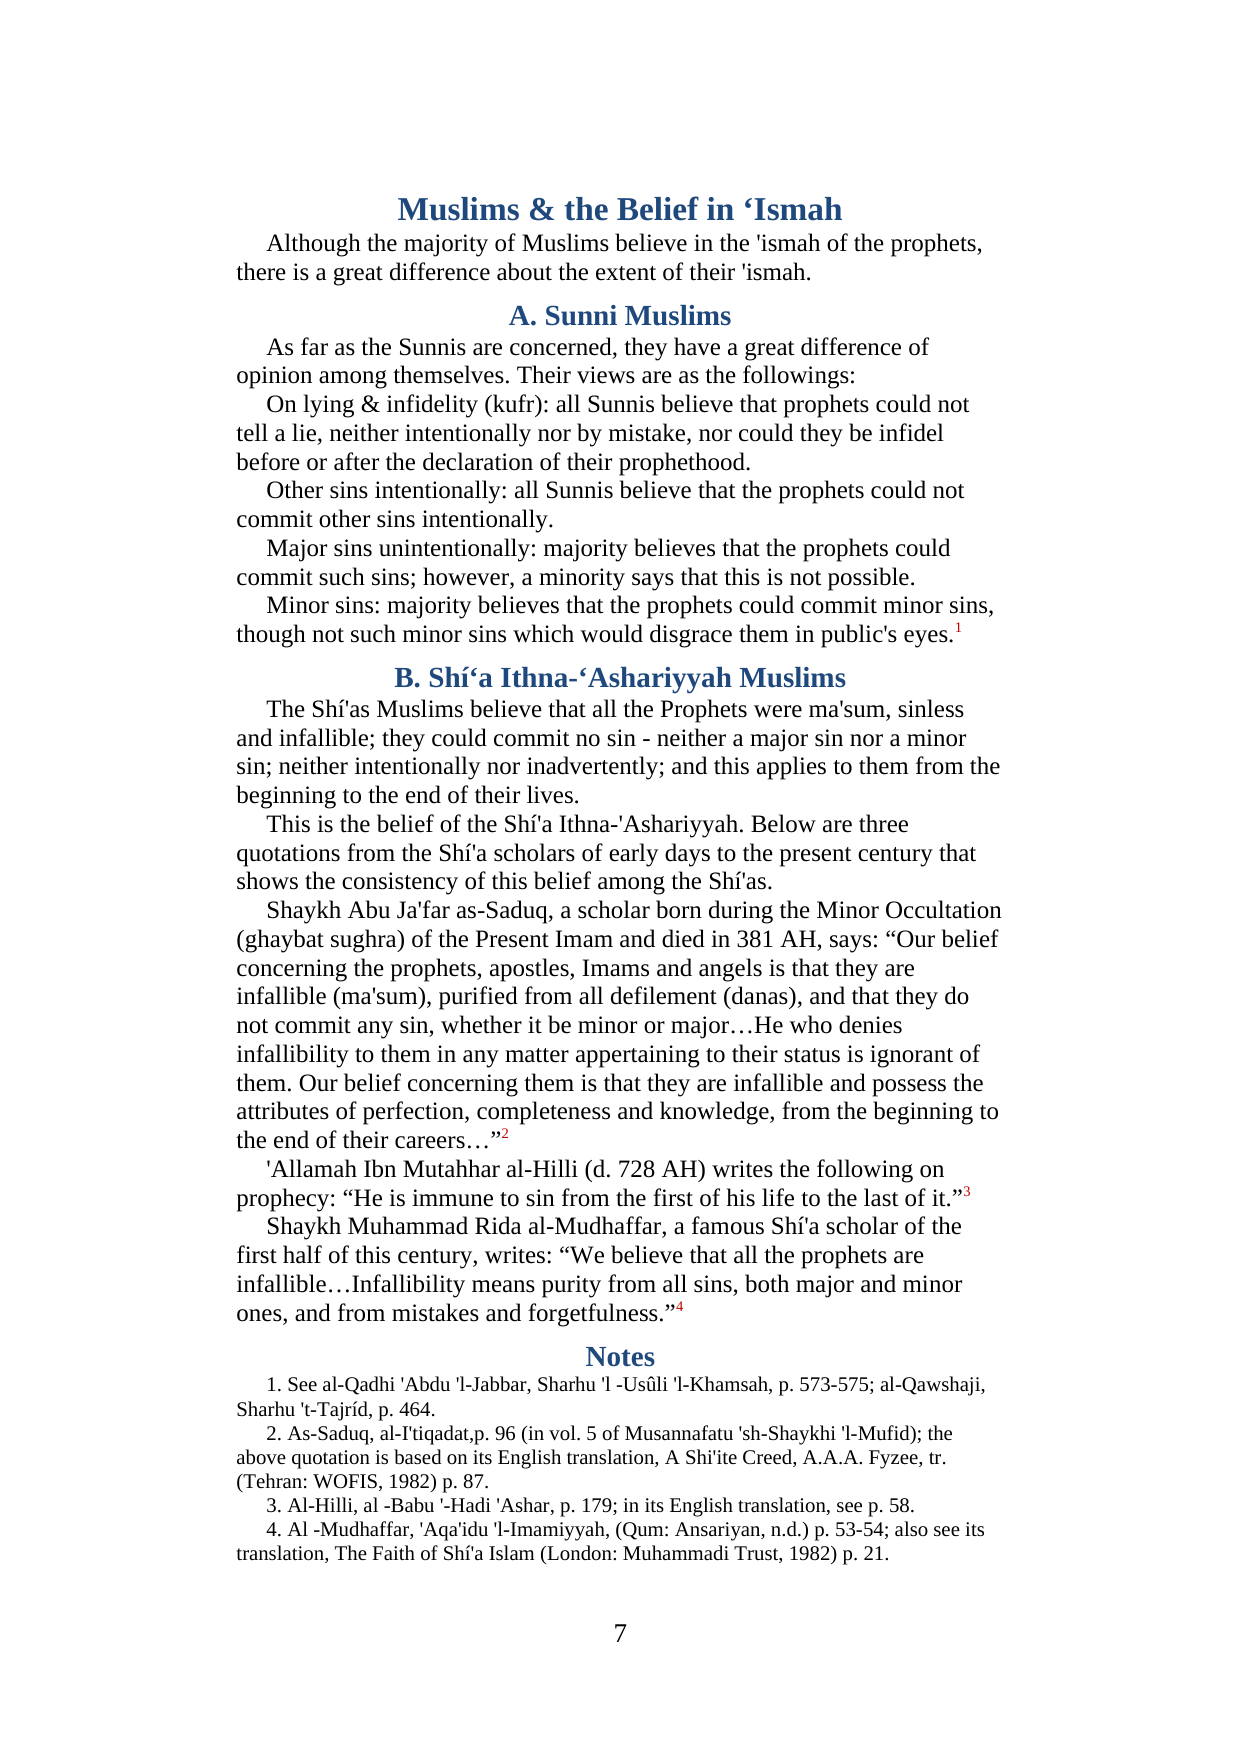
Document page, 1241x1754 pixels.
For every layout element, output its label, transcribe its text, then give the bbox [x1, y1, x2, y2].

text As far as the Sunnis are concerned, they have a great difference of opinion among themselves. Their views are as the followings: [236, 332, 1004, 389]
text Shaykh Muhammad Rida al-Mudhaffar, a famous Shí'a scholar of the first half of this century, writes: “We believe that all the prophets are infallible…Infallibility means purity from all sins, both major and minor ones, and from mistakes and forgetfulness.”4 [236, 1211, 1004, 1326]
text Other sins intentionally: all Sunnis believe that the prophets could not commit other sins intentionally. [236, 475, 1004, 533]
subtitle Muslims & the Belief in ‘Ismah [236, 190, 1004, 228]
text Shaykh Abu Ja'far as-Saduq, a scholar born during the Minor Occultation (ghaybat sughra) of the Present Imam and died in 381 AH, says: “Our belief concerning the prophets, apostles, Imams and angels is that they are infallible (ma'sum), purified from all defilement (danas), and that they do not commit any sin, whether it be minor or major…He who denies infallibility to them in any matter appertaining to their status is ignorant of them. Our belief concerning them is that they are infallible and possess the attributes of perfection, completeness and knowledge, from the beginning to the end of their careers…”2 [236, 895, 1004, 1154]
text 1. See al-Qadhi 'Abdu 'l-Jabbar, Sharhu 'l -Usûli 'l-Khamsah, p. 573-575; al-Qawshaji, Sharhu 't-Tajríd, p. 464. [236, 1372, 1004, 1421]
text This is the belief of the Shí'a Ithna-'Ashariyyah. Below are three quotations from the Shí'a scholars of early days to the present century that shows the consistency of this belief among the Shí'as. [236, 809, 1004, 895]
text Minor sins: majority believes that the prophets could commit minor sins, though not such minor sins which would disgrace them in public's eyes.1 [236, 590, 1004, 648]
subtitle B. Shí‘a Ithna-‘Ashariyyah Muslims [236, 660, 1004, 694]
text Although the majority of Muslims believe in the 'ismah of the prophets, there is a great difference about the extent of their 'ismah. [236, 228, 1004, 286]
subtitle Notes [236, 1339, 1004, 1372]
text 2. As-Saduq, al-I'tiqadat,p. 96 (in vol. 5 of Musannafatu 'sh-Shaykhi 'l-Mufid); the above quotation is based on its English translation, A Shi'ite Creed, A.A.A. Fyzee, tr. (Tehran: WOFIS, 1982) p. 87. [236, 1421, 1004, 1493]
subtitle A. Sunni Muslims [236, 298, 1004, 332]
text 'Allamah Ibn Mutahhar al-Hilli (d. 728 AH) writes the following on prophecy: “He is immune to sin from the first of his life to the last of it.”3 [236, 1154, 1004, 1211]
text 4. Al -Mudhaffar, 'Aqa'idu 'l-Imamiyyah, (Qum: Ansariyan, n.d.) p. 53-54; also see its translation, The Faith of Shí'a Islam (London: Muhammadi Trust, 1982) p. 21. [236, 1517, 1004, 1565]
text The Shí'as Muslims believe that all the Prophets were ma'sum, sinless and infallible; they could commit no sin - neither a major sin nor a minor sin; neither intentionally nor inadvertently; and this applies to them from the beginning to the end of their lives. [236, 694, 1004, 809]
text Major sins unintentionally: majority believes that the prophets could commit such sins; however, a minority says that this is not possible. [236, 533, 1004, 590]
text 3. Al-Hilli, al -Babu '-Hadi 'Ashar, p. 179; in its English translation, see p. 58. [236, 1493, 1004, 1517]
text On lying & infidelity (kufr): all Sunnis believe that prophets could not tell a lie, neither intentionally nor by mistake, nor could they be infidel before or after the declaration of their prophethood. [236, 389, 1004, 475]
